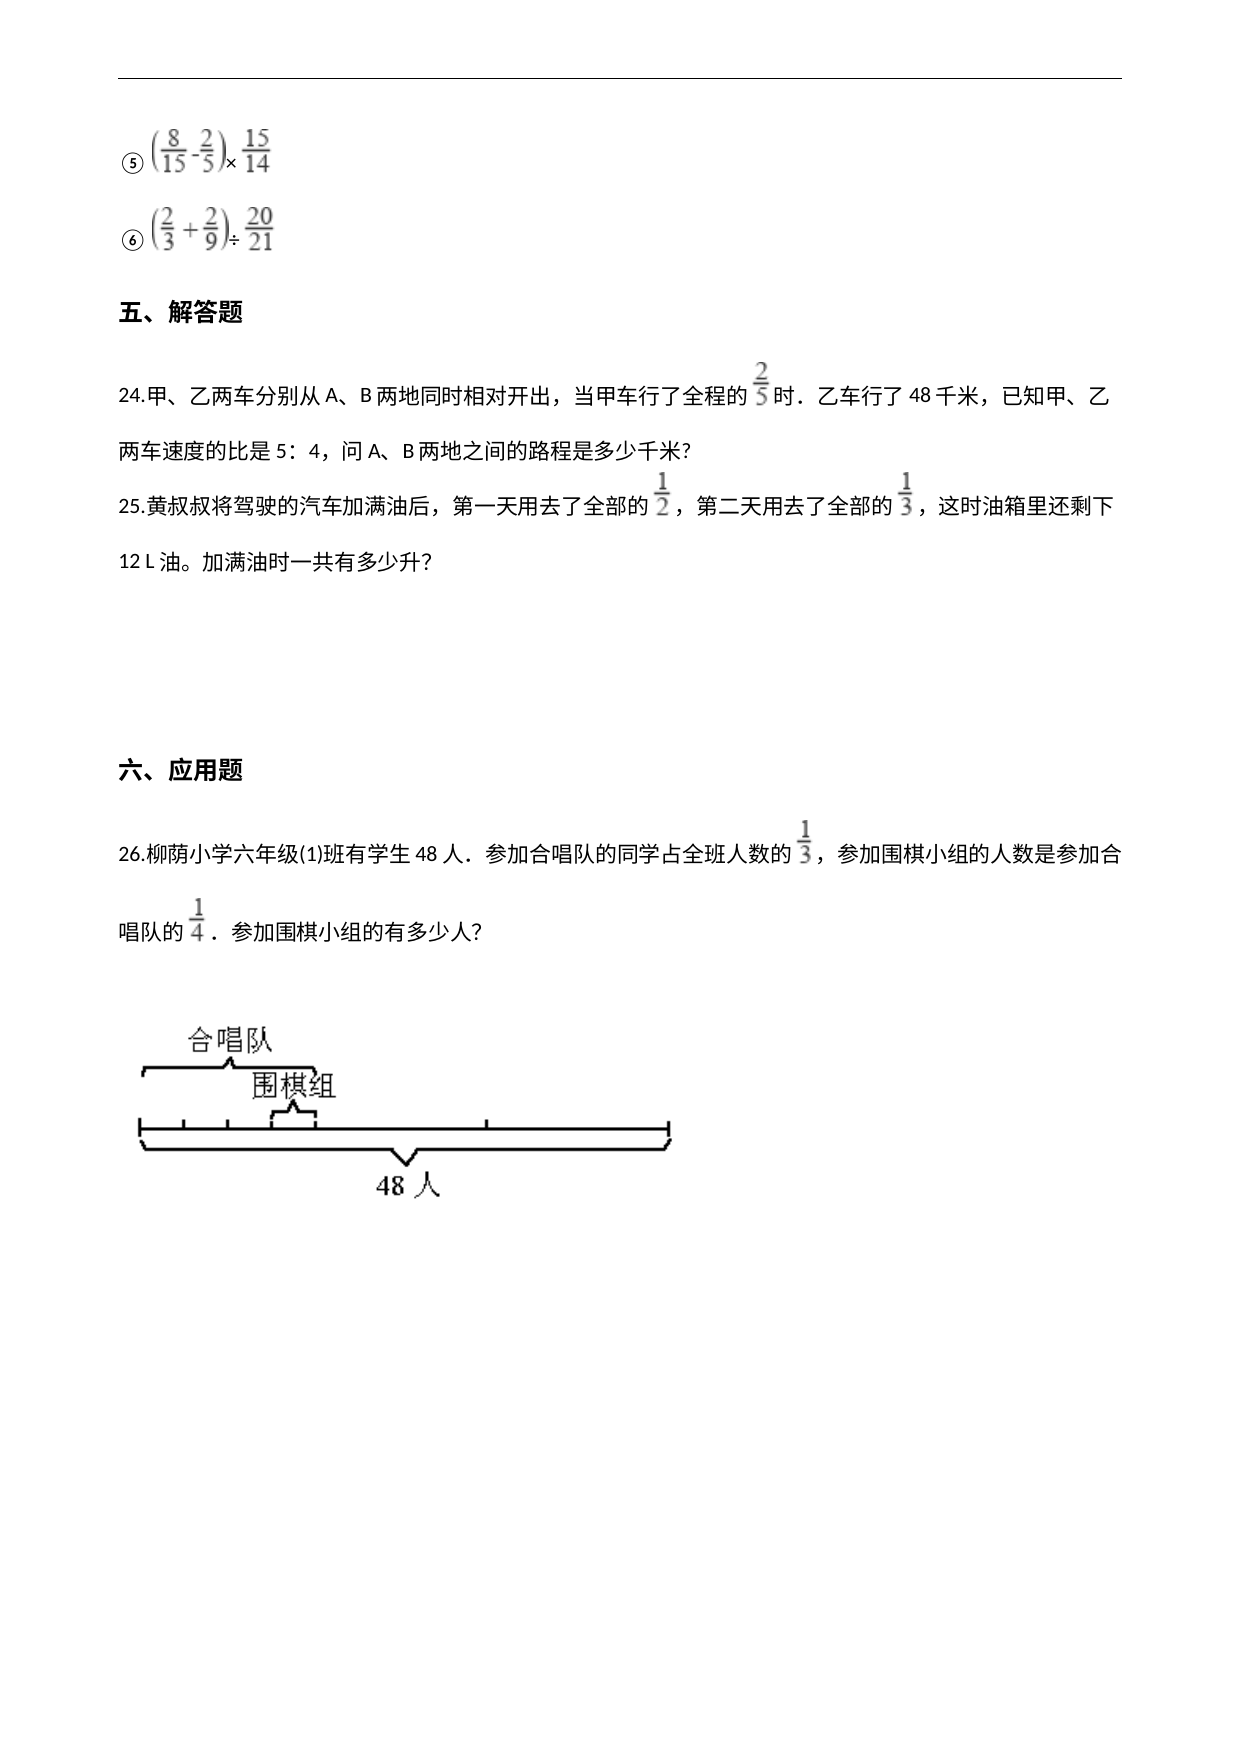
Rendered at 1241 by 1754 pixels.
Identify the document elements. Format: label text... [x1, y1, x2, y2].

picture [653, 472, 675, 517]
text 24.甲、乙两车分别从A、B两地同时相对开出，当甲车行了全程的 时．乙车行了48千米，已知甲、乙两车速度的比是5：4，问A、B两地之间的路程是多少千米? [118, 362, 1122, 466]
picture [897, 472, 917, 517]
picture [244, 207, 278, 252]
picture [241, 129, 275, 174]
picture [118, 1008, 683, 1219]
picture [752, 362, 774, 407]
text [118, 129, 1122, 272]
text 五、解答题 [118, 278, 1122, 343]
text 25.黄叔叔将驾驶的汽车加满油后，第一天用去了全部的 ，第二天用去了全部的 ，这时油箱里还剩下12 L油。加满油时一共有多少升？ [118, 473, 1122, 577]
picture [152, 207, 229, 252]
picture [188, 898, 209, 943]
text 六、应用题 [118, 736, 1122, 801]
picture [152, 129, 226, 174]
picture [796, 820, 816, 865]
